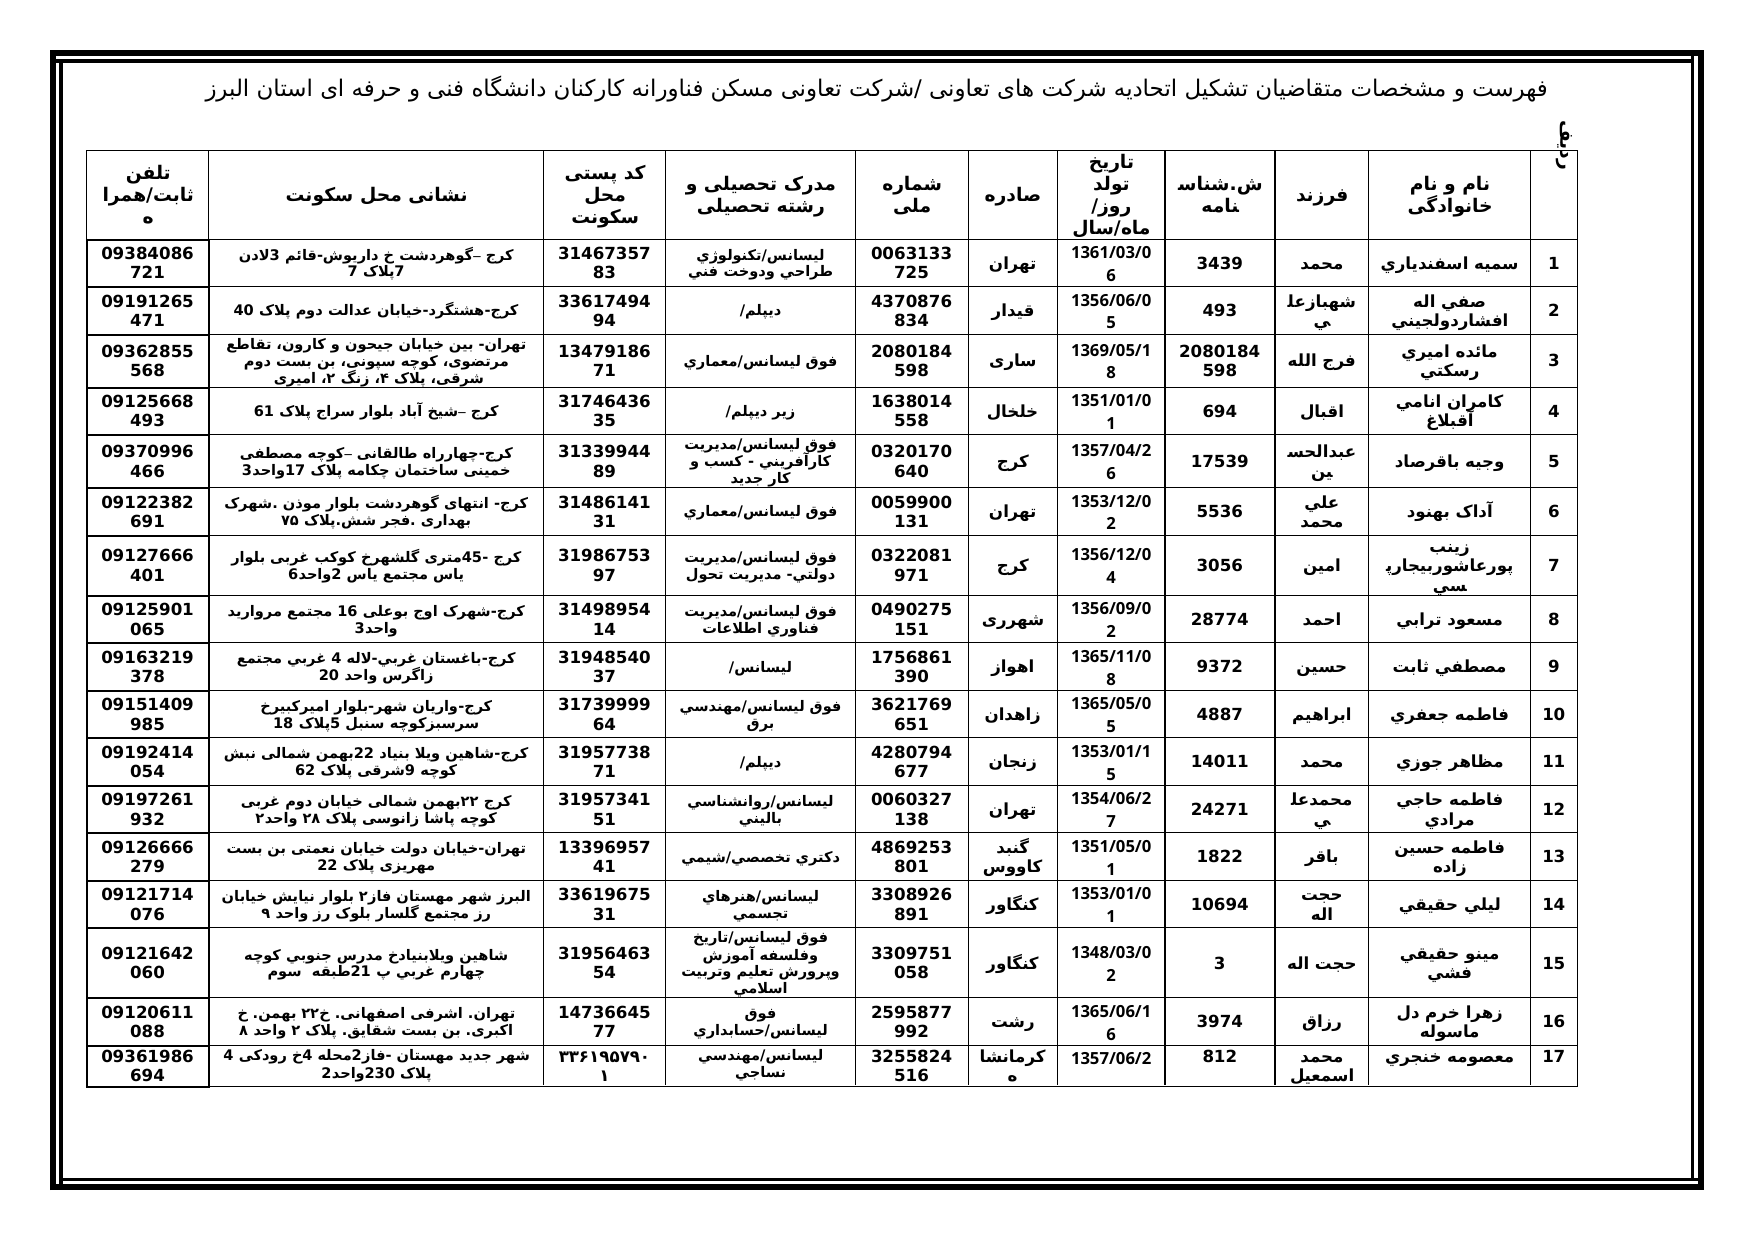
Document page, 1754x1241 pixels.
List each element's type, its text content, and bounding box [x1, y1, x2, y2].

table_cell 3361749494 [544, 287, 665, 333]
table_cell 24271 [1166, 786, 1274, 832]
table_cell 1361/03/06 [1058, 240, 1164, 286]
table_cell 7 [1531, 536, 1577, 595]
table_cell 3133994489 [544, 435, 665, 487]
table_cell کرج-شهرک اوج بوعلی 16 مجتمع مروارید واحد3 [210, 596, 543, 642]
table_header نشانی محل سکونت [209, 151, 543, 238]
table_cell رزاق [1276, 998, 1368, 1045]
table_cell 3 [1531, 335, 1577, 387]
table_cell 1356/12/04 [1058, 536, 1164, 595]
table_cell 09192414054 [88, 739, 208, 785]
table_cell 3361967531 [544, 881, 665, 927]
table_cell 1357/06/23 [1057, 1046, 1165, 1086]
table_cell 1822 [1166, 833, 1274, 880]
table_cell 1348/03/02 [1058, 928, 1164, 997]
table_cell 3 [1166, 928, 1274, 997]
table_cell 3439 [1166, 240, 1274, 286]
table_cell ليسانس/مهندسي نساجي [666, 1046, 855, 1086]
table_cell مصطفي ثابت [1369, 643, 1530, 690]
table_cell 09127666401 [88, 537, 208, 595]
table_cell 1351/05/01 [1058, 833, 1164, 880]
table_cell ليسانس/روانشناسي باليني [666, 786, 855, 832]
table_cell 0063133725 [856, 240, 968, 286]
table_cell ديپلم/ [666, 738, 855, 785]
table_cell سميه اسفندياري [1369, 240, 1530, 286]
table_cell تهران [969, 786, 1057, 832]
table_cell 4280794677 [856, 738, 968, 785]
table_cell 12 [1531, 786, 1577, 832]
table_cell 1365/11/08 [1058, 643, 1164, 690]
table_cell اقبال [1276, 388, 1368, 434]
table_cell 6 [1531, 488, 1577, 534]
table_cell البرز شهر مهستان فاز۲ بلوار نیایش خیابان رز مجتمع گلسار بلوک رز واحد ۹ [210, 881, 543, 927]
table_cell تهران [969, 488, 1057, 534]
table_cell 16 [1531, 998, 1577, 1045]
table_cell 3148614131 [544, 488, 665, 534]
table_cell فوق ليسانس/معماري [666, 335, 855, 387]
table_cell 3974 [1166, 998, 1274, 1045]
table_cell کرج- انتهای گوهردشت بلوار موذن .شهرک بهداری .فجر شش.پلاک ۷۵ [210, 488, 543, 534]
table_cell زنجان [969, 738, 1057, 785]
table_header ش.شناسنامه [1166, 151, 1274, 238]
table_cell 0322081971 [856, 536, 968, 595]
table_cell کرج [969, 435, 1057, 487]
table_cell وجيه باقرصاد [1369, 435, 1530, 487]
table_cell شهرری [969, 596, 1057, 642]
table_cell تهران. اشرفی اصفهانی. خ۲۲ بهمن. خ اکبری. بن بست شقایق. پلاک ۲ واحد ۸ [210, 998, 543, 1045]
table_cell آداک بهنود [1369, 488, 1530, 534]
table_cell 1356/06/05 [1058, 287, 1164, 333]
table_cell 2080184598 [856, 335, 968, 387]
table_cell 14011 [1166, 738, 1274, 785]
table_cell 3174643635 [544, 388, 665, 434]
table_cell فرج الله [1276, 335, 1368, 387]
table_cell فوق ليسانس/حسابداري [666, 998, 855, 1045]
table_cell 3309751058 [856, 928, 968, 997]
table_cell شهبازعلي [1276, 287, 1368, 333]
table_cell محمد [1276, 240, 1368, 286]
table_cell 09120611088 [88, 999, 208, 1045]
table_cell 09121714076 [88, 882, 208, 927]
table_cell کرج ۲۲بهمن شمالی خیابان دوم غربی کوچه پاشا زانوسی پلاک ۲۸ واحد۲ [210, 786, 543, 832]
table_cell کرج –شیخ آباد بلوار سراج پلاک 61 [210, 388, 543, 434]
table_cell 1339695741 [544, 833, 665, 880]
table_cell فوق ليسانس/مديريت دولتي- مديريت تحول [666, 536, 855, 595]
table_cell زير ديپلم/ [666, 388, 855, 434]
table_cell ليسانس/هنرهاي تجسمي [666, 881, 855, 927]
table_cell مينو حقيقي فشي [1369, 928, 1530, 997]
table_cell 1353/01/01 [1058, 881, 1164, 927]
table_cell ليلي حقيقي [1369, 881, 1530, 927]
table_cell کرج [969, 536, 1057, 595]
table_cell 2595877992 [856, 998, 968, 1045]
table_cell کرج-شاهین ویلا بنیاد 22بهمن شمالی نبش کوچه 9شرقی پلاک 62 [210, 738, 543, 785]
table_cell 09125668493 [88, 389, 208, 434]
table_cell 17 [1531, 1046, 1577, 1086]
table_cell 3195734151 [544, 786, 665, 832]
table_cell 4370876834 [856, 287, 968, 333]
table_cell کرج -45متری گلشهرخ کوکب غربی بلوار یاس مجتمع یاس 2واحد6 [210, 536, 543, 595]
table_cell 1365/05/05 [1058, 691, 1164, 737]
table_cell کنگاور [969, 881, 1057, 927]
table_cell زهرا خرم دل ماسوله [1369, 998, 1530, 1045]
table_cell 9372 [1166, 643, 1274, 690]
table_header تلفن ثابت/همراه [87, 151, 208, 238]
table_cell مسعود ترابي [1369, 596, 1530, 642]
table_cell ليسانس/ [666, 643, 855, 690]
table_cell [210, 1046, 544, 1086]
table_cell کرج-واریان شهر-بلوار امیرکبیرخ سرسبزکوچه سنبل 5پلاک 18 [210, 691, 543, 737]
table_cell ساری [969, 335, 1057, 387]
table_cell صفي اله افشاردولجيني [1369, 287, 1530, 333]
table_cell 1 [1531, 240, 1577, 286]
table_cell مائده اميري رسکتي [1369, 335, 1530, 387]
table_cell 09125901065 [88, 597, 208, 642]
table_cell 17539 [1166, 435, 1274, 487]
table_cell فوق ليسانس/معماري [666, 488, 855, 534]
table_cell 09197261932 [88, 787, 208, 832]
table_cell 2 [1531, 287, 1577, 333]
table_cell مظاهر جوزي [1369, 738, 1530, 785]
table_cell دکتري تخصصي/شيمي [666, 833, 855, 880]
table_header تاریخ تولد روز/ماه/سال [1058, 151, 1164, 238]
table_cell 1473664577 [544, 998, 665, 1045]
table_cell 11 [1531, 738, 1577, 785]
table_cell 0490275151 [856, 596, 968, 642]
table_header فرزند [1276, 151, 1368, 238]
table_header کد پستی محل سکونت [544, 151, 665, 238]
table_cell معصومه خنجري [1369, 1046, 1531, 1086]
table_cell 1365/06/16 [1058, 998, 1164, 1045]
table_cell 1357/04/26 [1058, 435, 1164, 487]
table_cell خلخال [969, 388, 1057, 434]
table_cell حسين [1276, 643, 1368, 690]
table_cell کرج-چهارراه طالقانی –کوچه مصطفی خمینی ساختمان چکامه پلاک 17واحد3 [210, 435, 543, 487]
table_cell 13 [1531, 833, 1577, 880]
table_cell فاطمه جعفري [1369, 691, 1530, 737]
table_header ردیف [1531, 151, 1577, 238]
table_cell 3308926891 [856, 881, 968, 927]
table_cell 1638014558 [856, 388, 968, 434]
table_cell کرج-هشتگرد-خیابان عدالت دوم پلاک 40 [210, 287, 543, 333]
table_cell 09163219378 [88, 644, 208, 690]
table_cell 3146735783 [544, 240, 665, 286]
table_cell 1347918671 [544, 335, 665, 387]
table_cell 3056 [1166, 536, 1274, 595]
table_cell زاهدان [969, 691, 1057, 737]
table_cell عبدالحسين [1276, 435, 1368, 487]
table_cell شاهين ويلابنيادخ مدرس جنوبي کوچه چهارم غربي پ 21طبقه سوم [210, 928, 543, 997]
table_cell تهران-خیابان دولت خیابان نعمتی بن بست مهریزی پلاک 22 [210, 833, 543, 880]
table_cell محمد [1276, 738, 1368, 785]
table_cell 1353/12/02 [1058, 488, 1164, 534]
table_cell 493 [1166, 287, 1274, 333]
table_cell 3195773871 [544, 738, 665, 785]
table_cell ۳۳۶۱۹۵۷۹۰۱ [544, 1046, 666, 1086]
table_cell کرمانشاه [968, 1046, 1057, 1086]
table_cell 1354/06/27 [1058, 786, 1164, 832]
table_cell 0060327138 [856, 786, 968, 832]
table_cell 3173999964 [544, 691, 665, 737]
table_cell باقر [1276, 833, 1368, 880]
table_cell فوق ليسانس/مديريت فناوري اطلاعات [666, 596, 855, 642]
table_cell فوق ليسانس/مديريت کارآفريني - کسب و کار جديد [666, 435, 855, 487]
table_cell 5536 [1166, 488, 1274, 534]
table_cell زينب پورعاشوربيجارپسي [1369, 536, 1530, 595]
table_cell 3198675397 [544, 536, 665, 595]
table_header مدرک تحصیلی و رشته تحصیلی [666, 151, 855, 238]
table_cell 8 [1531, 596, 1577, 642]
table_cell 3149895414 [544, 596, 665, 642]
table_cell 3621769651 [856, 691, 968, 737]
table_cell 0059900131 [856, 488, 968, 534]
table_cell علي محمد [1276, 488, 1368, 534]
table_cell 1369/05/18 [1058, 335, 1164, 387]
table_cell کامران انامي آقبلاغ [1369, 388, 1530, 434]
table_cell 9 [1531, 643, 1577, 690]
table_cell ديپلم/ [666, 287, 855, 333]
table_cell کنگاور [969, 928, 1057, 997]
table_cell 1351/01/01 [1058, 388, 1164, 434]
table_cell فوق ليسانس/مهندسي برق [666, 691, 855, 737]
table_cell 09191265471 [88, 288, 208, 333]
table_cell 09151409985 [88, 692, 208, 737]
table_cell ليسانس/تکنولوژي طراحي ودوخت فني [666, 240, 855, 286]
table_cell کرج –گوهردشت خ داریوش-قائم 3لادن 7پلاک 7 [210, 240, 543, 286]
table_cell محمدعلي [1276, 786, 1368, 832]
table_cell احمد [1276, 596, 1368, 642]
table_cell 4887 [1166, 691, 1274, 737]
table_cell 14 [1531, 881, 1577, 927]
table_cell 09126666279 [88, 834, 208, 880]
table_cell 4 [1531, 388, 1577, 434]
table_cell 09121642060 [88, 929, 208, 997]
table_cell 09122382691 [88, 489, 208, 534]
table_cell 10694 [1166, 881, 1274, 927]
table_cell 1356/09/02 [1058, 596, 1164, 642]
table_cell رشت [969, 998, 1057, 1045]
table_cell گنبد کاووس [969, 833, 1057, 880]
table_cell 09384086721 [88, 241, 208, 286]
table_cell 1756861390 [856, 643, 968, 690]
table_cell 09361986694 [88, 1047, 208, 1086]
table_cell حجت اله [1276, 881, 1368, 927]
table_header نام و نام خانوادگی [1369, 151, 1530, 238]
table_cell ابراهيم [1276, 691, 1368, 737]
table_cell 0320170640 [856, 435, 968, 487]
table_cell اهواز [969, 643, 1057, 690]
table_cell 3194854037 [544, 643, 665, 690]
table_cell 3255824516 [855, 1046, 968, 1086]
table_cell 4869253801 [856, 833, 968, 880]
table_cell 2080184598 [1166, 335, 1274, 387]
table_cell 09370996466 [88, 436, 208, 487]
table_cell 09362855568 [88, 336, 208, 387]
table_cell 3195646354 [544, 928, 665, 997]
table_cell 694 [1166, 388, 1274, 434]
table_cell محمد اسمعيل [1275, 1046, 1369, 1086]
table_header شماره ملی [856, 151, 968, 238]
table_cell 1353/01/15 [1058, 738, 1164, 785]
table_cell 812 [1165, 1046, 1275, 1086]
table_cell حجت اله [1276, 928, 1368, 997]
table_cell قیدار [969, 287, 1057, 333]
table_header صادره [969, 151, 1057, 238]
table_cell تهران- بین خیابان جیحون و کارون، تقاطع مرتضوی، کوچه سپونی، بن بست دوم شرقی، پلاک ۴، زنگ ۲، امیری [210, 335, 543, 387]
table_cell تهران [969, 240, 1057, 286]
table_cell 5 [1531, 435, 1577, 487]
table_cell فوق ليسانس/تاريخ وفلسفه آموزش وپرورش تعليم وتربيت اسلامي [666, 928, 855, 997]
table_cell 10 [1531, 691, 1577, 737]
table_cell فاطمه حاجي مرادي [1369, 786, 1530, 832]
table_cell کرج-باغستان غربي-لاله 4 غربي مجتمع زاگرس واحد 20 [210, 643, 543, 690]
table_cell فاطمه حسين زاده [1369, 833, 1530, 880]
table_cell 15 [1531, 928, 1577, 997]
table_cell 28774 [1166, 596, 1274, 642]
table_cell امين [1276, 536, 1368, 595]
